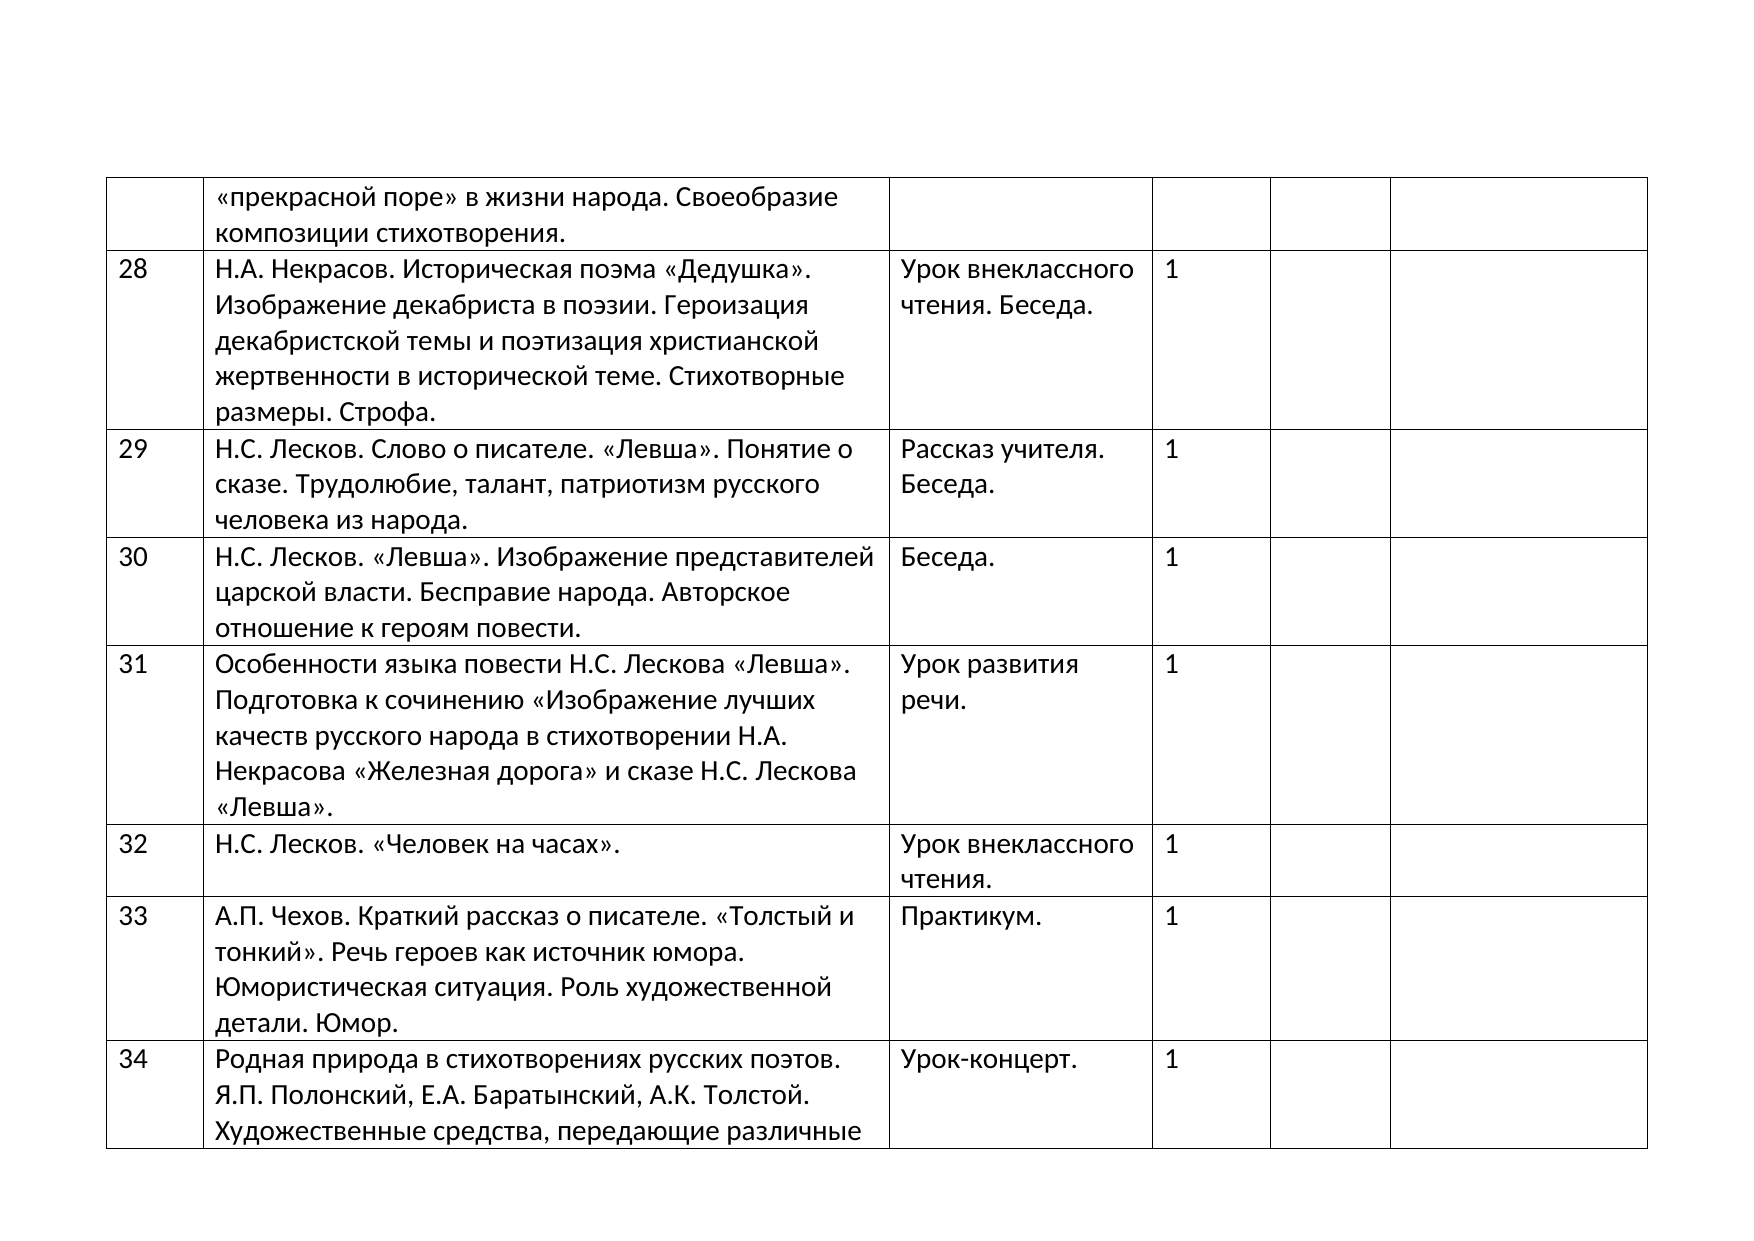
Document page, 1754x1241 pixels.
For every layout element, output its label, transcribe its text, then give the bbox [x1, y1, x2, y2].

table_cell 34 [107, 1041, 203, 1147]
table_cell 1 [1153, 825, 1270, 896]
table_cell [1391, 825, 1647, 896]
table_cell А.П. Чехов. Краткий рассказ о писателе. «Толстый и тонкий». Речь героев как источник юмора. Юмористическая ситуация. Роль художественной детали. Юмор. [204, 897, 889, 1039]
table_cell [1271, 251, 1390, 429]
table_cell [1271, 178, 1390, 249]
table_cell 32 [107, 825, 203, 896]
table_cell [890, 178, 1152, 249]
table_cell 1 [1153, 1041, 1270, 1147]
table_cell Рассказ учителя. Беседа. [890, 430, 1152, 537]
table_cell 33 [107, 897, 203, 1039]
table_cell Урок внеклассного чтения. Беседа. [890, 251, 1152, 429]
table_cell Беседа. [890, 538, 1152, 644]
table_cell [204, 178, 889, 249]
table_cell [1391, 897, 1647, 1039]
table_cell 1 [1153, 251, 1270, 429]
table_cell [1271, 646, 1390, 824]
table_cell [1391, 430, 1647, 537]
table_cell Н.А. Некрасов. Историческая поэма «Дедушка». Изображение декабриста в поэзии. Героизация декабристской темы и поэтизация христианской жертвенности в исторической теме. Стихотворные размеры. Строфа. [204, 251, 889, 429]
table_cell 1 [1153, 430, 1270, 537]
table_cell 1 [1153, 897, 1270, 1039]
table_cell Урок развития речи. [890, 646, 1152, 824]
table_cell 1 [1153, 646, 1270, 824]
table_cell 30 [107, 538, 203, 644]
table_cell Н.С. Лесков. «Левша». Изображение представителей царской власти. Бесправие народа. Авторское отношение к героям повести. [204, 538, 889, 644]
table_cell 27 [107, 178, 203, 249]
table_cell [1391, 178, 1647, 249]
table_cell Н.С. Лесков. Слово о писателе. «Левша». Понятие о сказе. Трудолюбие, талант, патриотизм русского человека из народа. [204, 430, 889, 537]
table_cell [1391, 538, 1647, 644]
table_cell Урок-концерт. [890, 1041, 1152, 1147]
table_cell Практикум. [890, 897, 1152, 1039]
table_cell 29 [107, 430, 203, 537]
table_cell Особенности языка повести Н.С. Лескова «Левша». Подготовка к сочинению «Изображение лучших качеств русского народа в стихотворении Н.А. Некрасова «Железная дорога» и сказе Н.С. Лескова «Левша». [204, 646, 889, 824]
table_cell [1271, 897, 1390, 1039]
table_cell 1 [1153, 178, 1270, 249]
table_cell [1271, 825, 1390, 896]
table_cell [1391, 251, 1647, 429]
table_cell 31 [107, 646, 203, 824]
table_cell 28 [107, 251, 203, 429]
table_cell [1391, 1041, 1647, 1147]
table_cell 1 [1153, 538, 1270, 644]
table_cell [1391, 646, 1647, 824]
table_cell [204, 1041, 889, 1147]
table_cell [1271, 1041, 1390, 1147]
table_cell Н.С. Лесков. «Человек на часах». [204, 825, 889, 896]
table_cell Урок внеклассного чтения. [890, 825, 1152, 896]
table_cell [1271, 430, 1390, 537]
table_cell [1271, 538, 1390, 644]
